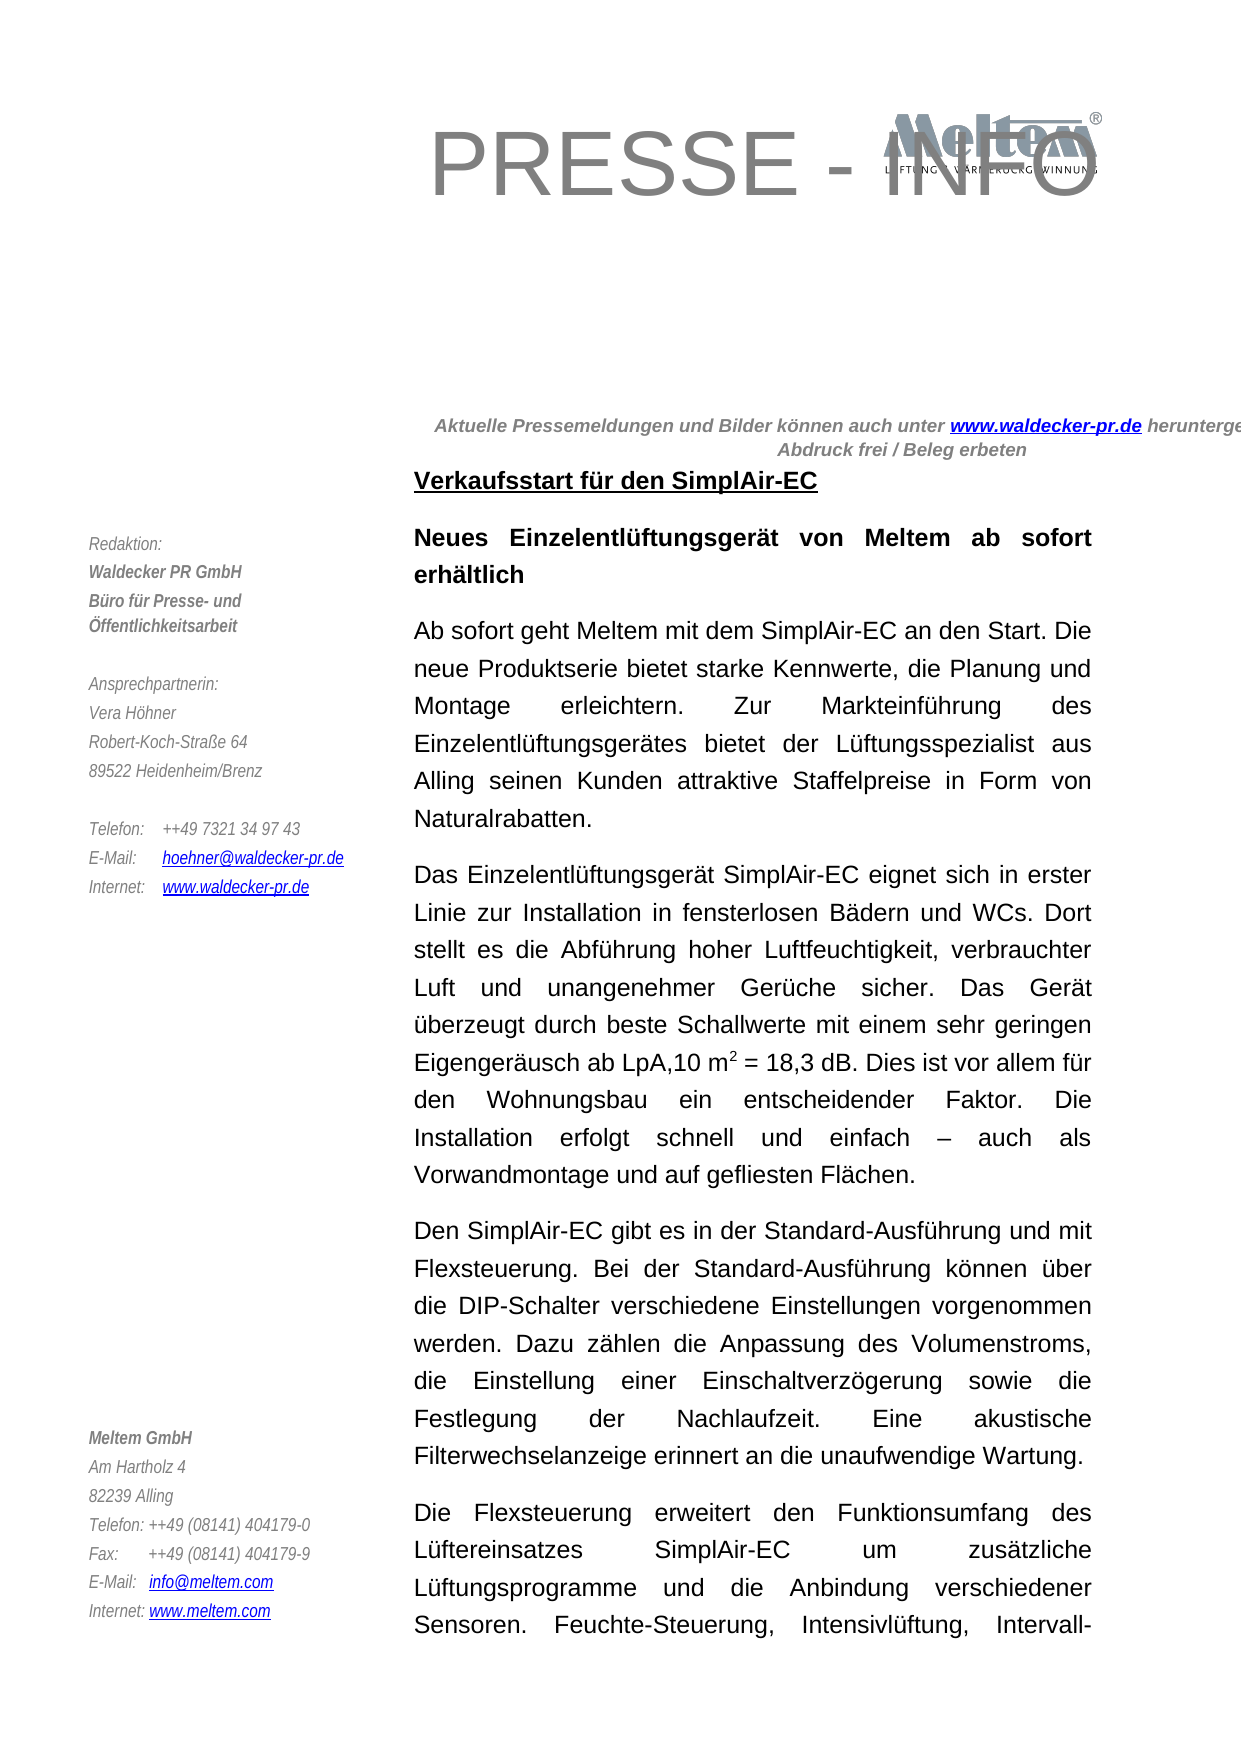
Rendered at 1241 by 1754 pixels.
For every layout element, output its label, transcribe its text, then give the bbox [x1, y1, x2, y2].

text Das Einzelentlüftungsgerät SimplAir-EC eignet sich in erster Linie zur Installation in fensterlosen Bädern und WCs. Dort stellt es die Abführung hoher Luftfeuchtigkeit, verbrauchter Luft und unangenehmer Gerüche sicher. Das Gerät überzeugt durch beste Schallwerte mit einem sehr geringen Eigengeräusch ab LpA,10 m2 = 18,3 dB. Dies ist vor allem für den Wohnungsbau ein entscheidender Faktor. Die Installation erfolgt schnell und einfach – auch als Vorwandmontage und auf gefliesten Flächen. [413, 853, 1093, 1191]
text Neues Einzelentlüftungsgerät von Meltem ab sofort erhältlich [413, 516, 1093, 591]
text Verkaufsstart für den SimplAir-EC [413, 460, 1093, 497]
text Ab sofort geht Meltem mit dem SimplAir-EC an den Start. Die neue Produktserie bietet starke Kennwerte, die Planung und Montage erleichtern. Zur Markteinführung des Einzelentlüftungsgerätes bietet der Lüftungsspezialist aus Alling seinen Kunden attraktive Staffelpreise in Form von Naturalrabatten. [413, 610, 1093, 835]
text Den SimplAir-EC gibt es in der Standard-Ausführung und mit Flexsteuerung. Bei der Standard-Ausführung können über die DIP-Schalter verschiedene Einstellungen vorgenommen werden. Dazu zählen die Anpassung des Volumenstroms, die Einstellung einer Einschaltverzögerung sowie die Festlegung der Nachlaufzeit. Eine akustische Filterwechselanzeige erinnert an die unaufwendige Wartung. [413, 1210, 1093, 1472]
picture [922, 143, 944, 178]
picture [1042, 138, 1087, 178]
picture [878, 109, 1105, 178]
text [413, 1491, 1093, 1641]
